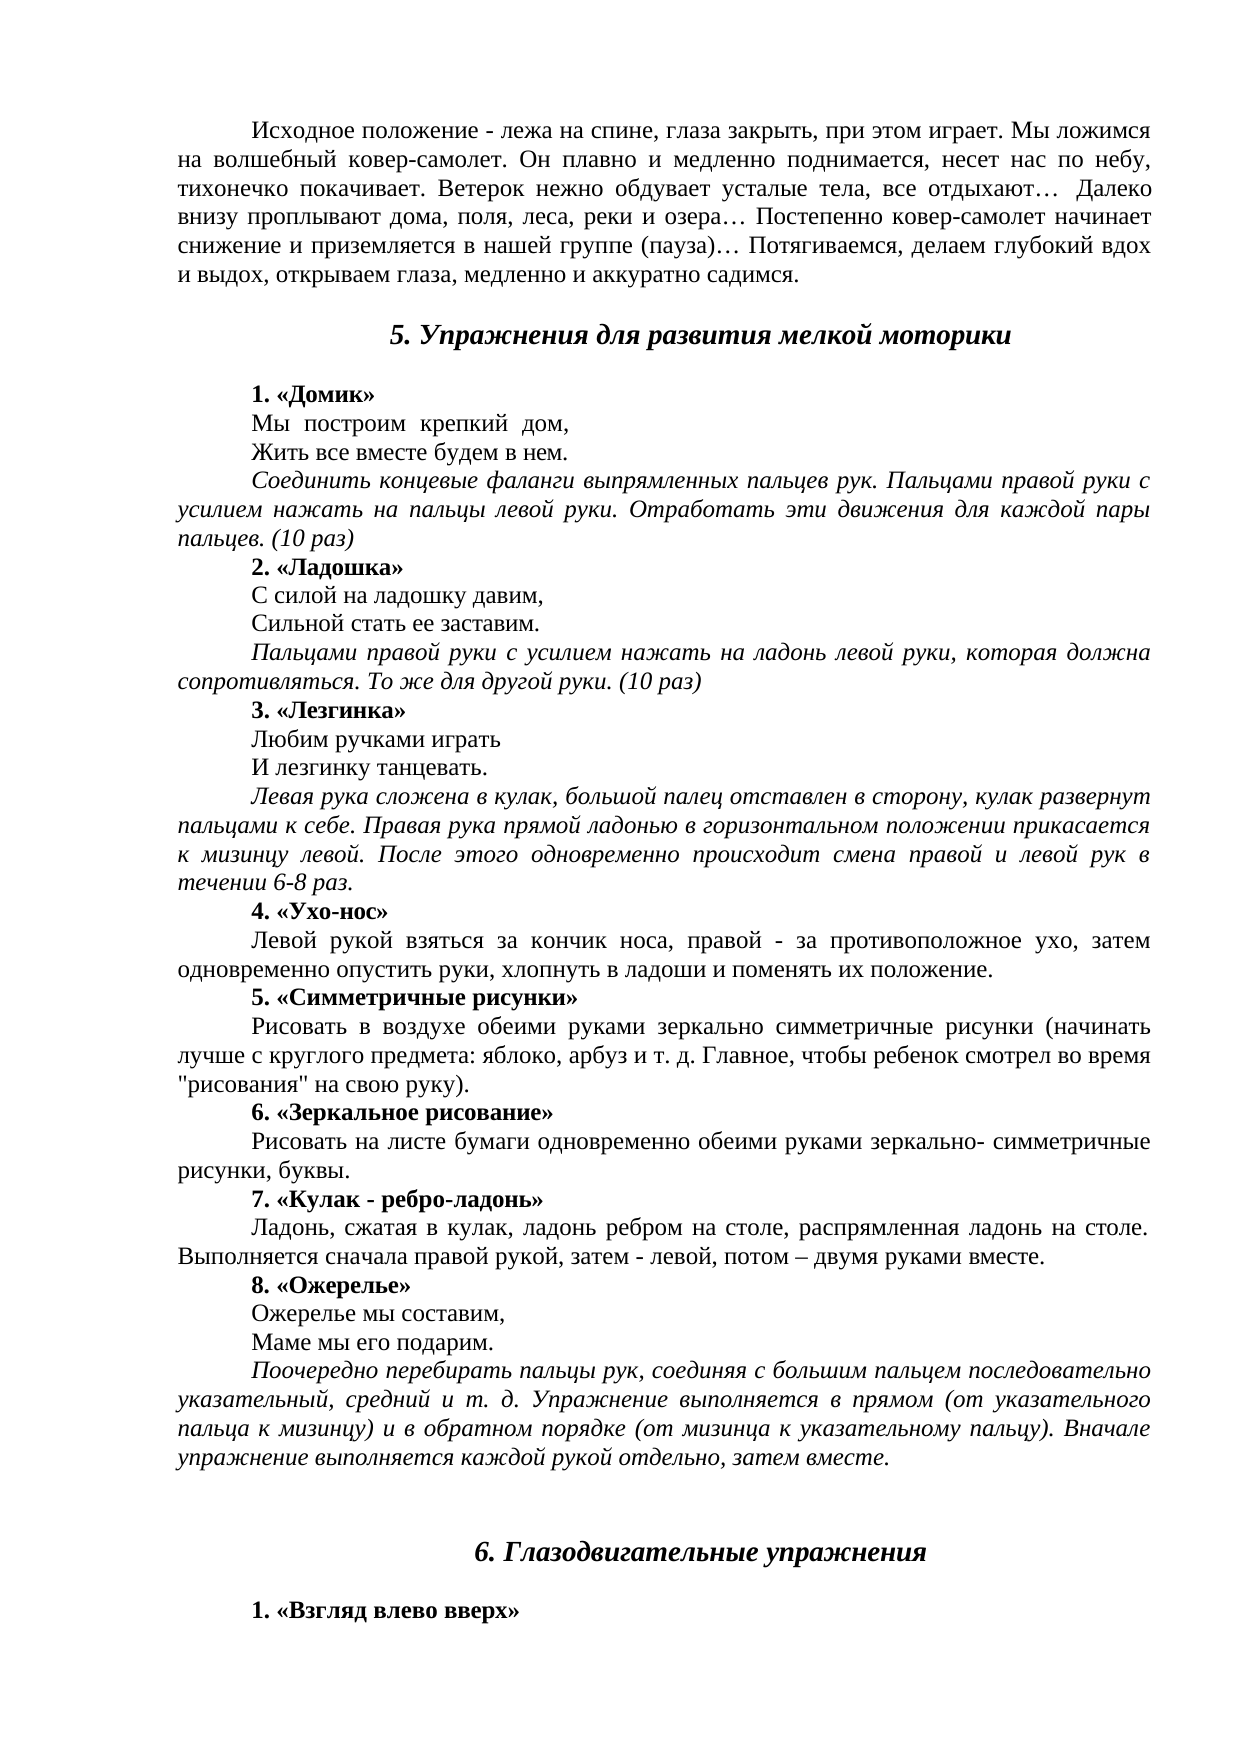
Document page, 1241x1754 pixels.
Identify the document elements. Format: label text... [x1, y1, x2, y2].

text Пальцами правой руки с усилием нажать на ладонь левой руки, которая должна сопротивляться. То же для другой руки. (10 раз) [177, 637, 1151, 695]
text Исходное положение - лежа на спине, глаза закрыть, при этом играет. Мы ложимся на волшебный ковер-самолет. Он плавно и медленно поднимается, несет нас по небу, тихонечко покачивает. Ветерок нежно обдувает усталые тела, все отдыхают… Далеко внизу проплывают дома, поля, леса, реки и озера… Постепенно ковер-самолет начинает снижение и приземляется в нашей группе (пауза)… Потягиваемся, делаем глубокий вдох и выдох, открываем глаза, медленно и аккуратно садимся. [177, 115, 1152, 288]
subtitle «Домик» [251, 379, 1201, 408]
text Любим ручками играть И лезгинку танцевать. [251, 724, 501, 781]
subtitle «Зеркальное рисование» [251, 1098, 1201, 1126]
subtitle 5. Упражнения для развития мелкой моторики [389, 317, 1201, 351]
text Левой рукой взяться за кончик носа, правой - за противоположное ухо, затем одновременно опустить руки, хлопнуть в ладоши и поменять их положение. [177, 925, 1152, 983]
subtitle 6. Глазодвигательные упражнения [474, 1534, 1201, 1567]
text С силой на ладошку давим, Сильной стать ее заставим. [251, 581, 544, 637]
text Выполняется сначала правой рукой, затем - левой, потом – двумя руками вместе. [177, 1241, 1201, 1270]
subtitle «Кулак - ребро-ладонь» [251, 1184, 1201, 1213]
subtitle «Симметричные рисунки» [251, 983, 1201, 1011]
text Ладонь, сжатая в кулак, ладонь ребром на столе, распрямленная ладонь на столе. [251, 1213, 1201, 1241]
subtitle «Ухо-нос» [251, 897, 1201, 925]
subtitle «Взгляд влево вверх» [251, 1596, 1201, 1624]
subtitle «Ладошка» [251, 552, 1201, 581]
text Рисовать на листе бумаги одновременно обеими руками зеркально- симметричные рисунки, буквы. [177, 1126, 1152, 1184]
text Левая рука сложена в кулак, большой палец отставлен в сторону, кулак развернут пальцами к себе. Правая рука прямой ладонью в горизонтальном положении прикасается к мизинцу левой. После этого одновременно происходит смена правой и левой рук в течении 6-8 раз. [177, 781, 1152, 896]
text Мы построим крепкий дом, Жить все вместе будем в нем. [251, 408, 569, 466]
text Соединить концевые фаланги выпрямленных пальцев рук. Пальцами правой руки с усилием нажать на пальцы левой руки. Отработать эти движения для каждой пары пальцев. (10 раз) [177, 466, 1151, 552]
text Рисовать в воздухе обеими руками зеркально симметричные рисунки (начинать лучше с круглого предмета: яблоко, арбуз и т. д. Главное, чтобы ребенок смотрел во время "рисования" на свою руку). [177, 1011, 1151, 1098]
text Поочередно перебирать пальцы рук, соединяя с большим пальцем последовательно указательный, средний и т. д. Упражнение выполняется в прямом (от указательного пальца к мизинцу) и в обратном порядке (от мизинца к указательному пальцу). Вначале упражнение выполняется каждой рукой отдельно, затем вместе. [177, 1356, 1152, 1471]
list «Ожерелье» Ожерелье мы составим, Маме мы его подарим. [251, 1271, 505, 1355]
subtitle «Лезгинка» [251, 695, 1201, 724]
